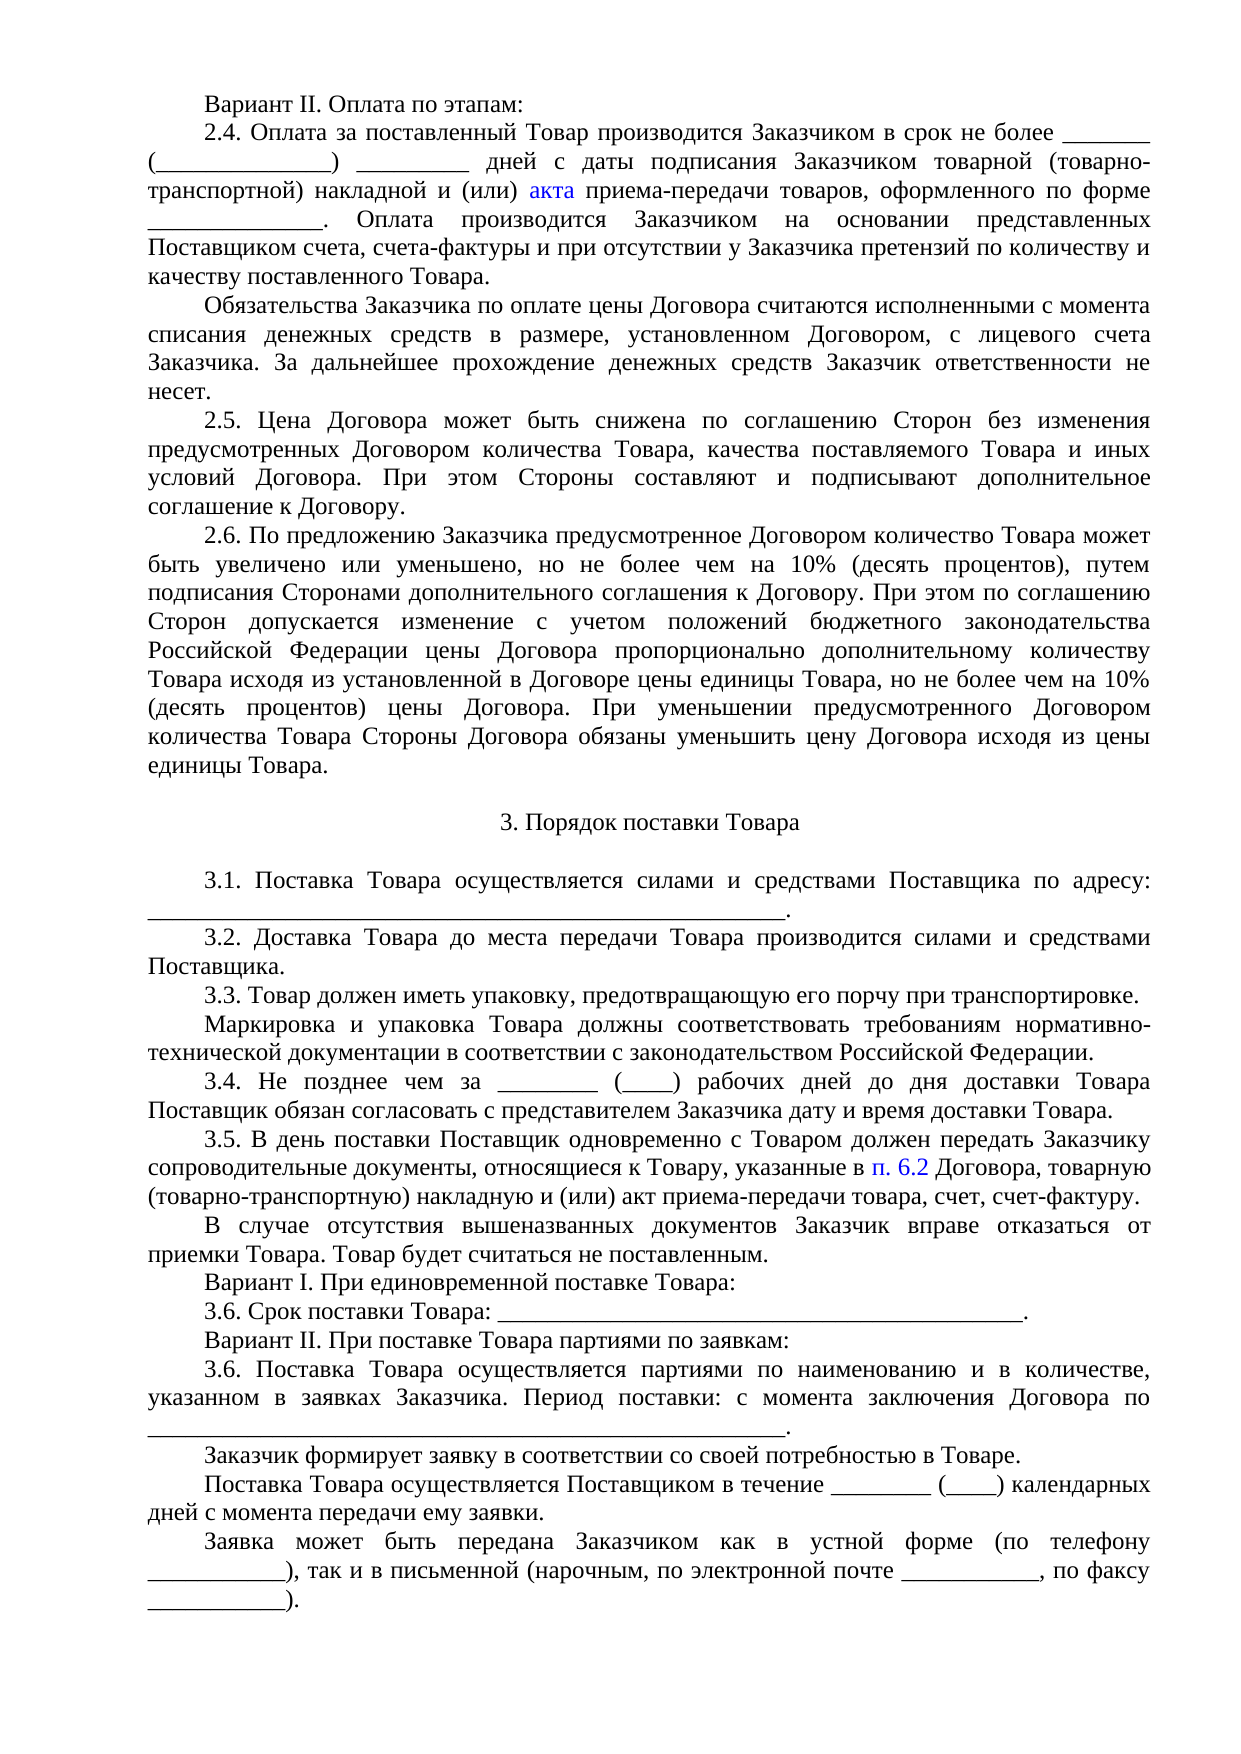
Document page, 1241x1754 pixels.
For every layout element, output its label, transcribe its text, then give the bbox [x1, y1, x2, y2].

text Вариант II. Оплата по этапам: [148, 89, 1152, 117]
text 2.4. Оплата за поставленный Товар производится Заказчиком в срок не более _______ (______________) _________ дней с даты подписания Заказчиком товарной (товарно-транспортной) накладной и (или) акта приема-передачи товаров, оформленного по форме ______________. Оплата производится Заказчиком на основании представленных Поставщиком счета, счета-фактуры и при отсутствии у Заказчика претензий по количеству и качеству поставленного Товара. [148, 117, 1152, 290]
text 2.5. Цена Договора может быть снижена по соглашению Сторон без изменения предусмотренных Договором количества Товара, качества поставляемого Товара и иных условий Договора. При этом Стороны составляют и подписывают дополнительное соглашение к Договору. [148, 405, 1152, 520]
text Заказчик формирует заявку в соответствии со своей потребностью в Товаре. [148, 1440, 1152, 1469]
text 3.3. Товар должен иметь упаковку, предотвращающую его порчу при транспортировке. [148, 980, 1152, 1009]
text Поставка Товара осуществляется Поставщиком в течение ________ (____) календарных дней с момента передачи ему заявки. [148, 1469, 1152, 1526]
text 2.6. По предложению Заказчика предусмотренное Договором количество Товара может быть увеличено или уменьшено, но не более чем на 10% (десять процентов), путем подписания Сторонами дополнительного соглашения к Договору. При этом по соглашению Сторон допускается изменение с учетом положений бюджетного законодательства Российской Федерации цены Договора пропорционально дополнительному количеству Товара исходя из установленной в Договоре цены единицы Товара, но не более чем на 10% (десять процентов) цены Договора. При уменьшении предусмотренного Договором количества Товара Стороны Договора обязаны уменьшить цену Договора исходя из цены единицы Товара. [148, 520, 1152, 779]
text 3.4. Не позднее чем за ________ (____) рабочих дней до дня доставки Товара Поставщик обязан согласовать с представителем Заказчика дату и время доставки Товара. [148, 1066, 1152, 1124]
text 3.2. Доставка Товара до места передачи Товара производится силами и средствами Поставщика. [148, 922, 1152, 980]
text В случае отсутствия вышеназванных документов Заказчик вправе отказаться от приемки Товара. Товар будет считаться не поставленным. [148, 1210, 1152, 1267]
text 3.1. Поставка Товара осуществляется силами и средствами Поставщика по адресу: ___________________________________________________. [148, 865, 1152, 922]
text 3.6. Срок поставки Товара: __________________________________________. [148, 1296, 1152, 1325]
text Заявка может быть передана Заказчиком как в устной форме (по телефону ___________), так и в письменной (нарочным, по электронной почте ___________, по факсу ___________). [148, 1526, 1152, 1612]
text 3.5. В день поставки Поставщик одновременно с Товаром должен передать Заказчику сопроводительные документы, относящиеся к Товару, указанные в п. 6.2 Договора, товарную (товарно-транспортную) накладную и (или) акт приема-передачи товара, счет, счет-фактуру. [148, 1124, 1152, 1210]
text Маркировка и упаковка Товара должны соответствовать требованиям нормативно-технической документации в соответствии с законодательством Российской Федерации. [148, 1009, 1152, 1066]
text Вариант I. При единовременной поставке Товара: [148, 1267, 1152, 1296]
text 3. Порядок поставки Товара [148, 807, 1152, 836]
text 3.6. Поставка Товара осуществляется партиями по наименованию и в количестве, указанном в заявках Заказчика. Период поставки: с момента заключения Договора по ___________________________________________________. [148, 1354, 1152, 1440]
text Вариант II. При поставке Товара партиями по заявкам: [148, 1325, 1152, 1354]
